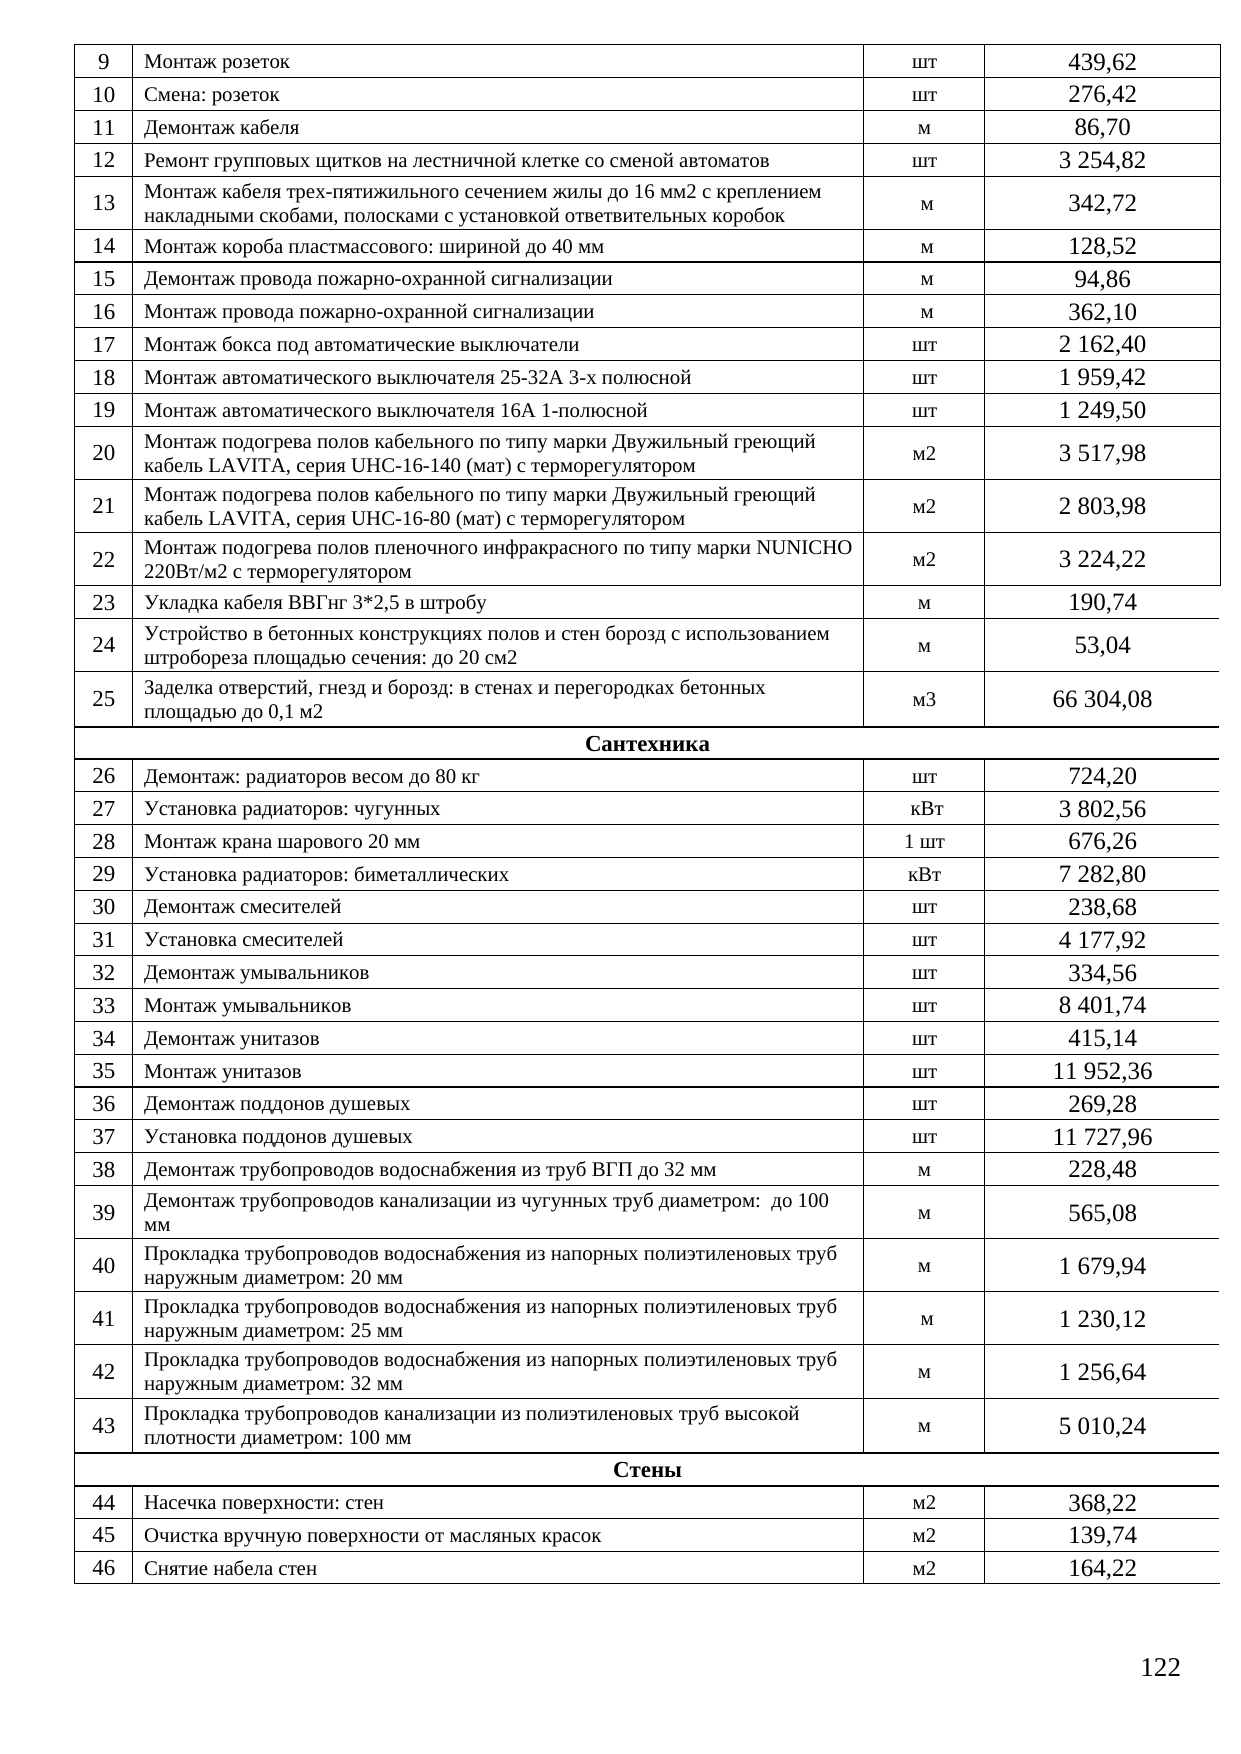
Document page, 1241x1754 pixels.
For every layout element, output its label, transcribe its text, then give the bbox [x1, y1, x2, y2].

table_cell шт [864, 144, 984, 176]
table_cell 5 010,24 [985, 1398, 1220, 1452]
table_cell шт [864, 891, 984, 922]
table_cell Установка радиаторов: чугунных [133, 792, 863, 824]
table_cell Насечка поверхности: стен [133, 1487, 863, 1518]
table_cell 1 679,94 [985, 1238, 1220, 1291]
table_cell 42 [75, 1345, 132, 1397]
table_cell м2 [864, 1519, 984, 1551]
table_cell 27 [75, 792, 132, 824]
table_cell Смена: розеток [133, 78, 863, 110]
table_cell Демонтаж трубопроводов водоснабжения из труб ВГП до 32 мм [133, 1153, 863, 1185]
table_cell 94,86 [985, 263, 1220, 294]
table_cell 30 [75, 891, 132, 922]
table_cell Монтаж подогрева полов кабельного по типу марки Двужильный греющий кабель LAVITA, серия UHC-16-140 (мат) с терморегулятором [133, 427, 863, 479]
table_cell Сантехника [75, 726, 1220, 758]
table_cell кВт [864, 792, 984, 824]
table_cell Монтаж короба пластмассового: шириной до 40 мм [133, 230, 863, 261]
table_cell 9 [75, 45, 132, 77]
table_cell 1 шт [864, 825, 984, 857]
table_cell 7 282,80 [985, 857, 1220, 889]
table_cell м [864, 619, 984, 671]
table_cell 31 [75, 924, 132, 955]
table_cell 3 224,22 [985, 533, 1220, 585]
table_cell 190,74 [985, 586, 1220, 618]
table_cell 14 [75, 230, 132, 261]
table_cell 10 [75, 78, 132, 110]
table_cell 39 [75, 1186, 132, 1238]
table_cell шт [864, 328, 984, 360]
table_cell 18 [75, 361, 132, 393]
table_cell 164,22 [985, 1551, 1220, 1583]
table_cell м [864, 111, 984, 143]
table_cell 415,14 [985, 1021, 1220, 1054]
table_cell 2 803,98 [985, 480, 1220, 532]
table_cell Демонтаж: радиаторов весом до 80 кг [133, 760, 863, 791]
table_cell 36 [75, 1088, 132, 1119]
table_cell шт [864, 1022, 984, 1054]
table_cell 22 [75, 533, 132, 585]
table_cell 41 [75, 1292, 132, 1344]
table_cell 37 [75, 1120, 132, 1152]
table_cell 368,22 [985, 1485, 1220, 1518]
table_cell Демонтаж поддонов душевых [133, 1088, 863, 1119]
table_cell Монтаж крана шарового 20 мм [133, 825, 863, 857]
table_cell 34 [75, 1022, 132, 1054]
table_cell м [864, 1153, 984, 1185]
table_cell шт [864, 1055, 984, 1086]
table_cell м2 [864, 480, 984, 532]
table_cell шт [864, 361, 984, 393]
table_cell 40 [75, 1239, 132, 1291]
table_cell 33 [75, 989, 132, 1021]
table_cell 53,04 [985, 618, 1220, 671]
table_cell 26 [75, 760, 132, 791]
table_cell 12 [75, 144, 132, 176]
table_cell Демонтаж умывальников [133, 956, 863, 988]
table_cell 19 [75, 394, 132, 426]
table_cell Установка смесителей [133, 924, 863, 955]
table_cell Демонтаж смесителей [133, 891, 863, 922]
table_cell шт [864, 956, 984, 988]
table_cell м2 [864, 1552, 984, 1583]
table_cell 21 [75, 480, 132, 532]
table_cell м [864, 263, 984, 294]
table_cell Монтаж розеток [133, 45, 863, 77]
table_cell Прокладка трубопроводов канализации из полиэтиленовых труб высокой плотности диаметром: 100 мм [133, 1399, 863, 1452]
table_cell Заделка отверстий, гнезд и борозд: в стенах и перегородках бетонных площадью до 0,1 м2 [133, 672, 863, 726]
table_cell Укладка кабеля ВВГнг 3*2,5 в штробу [133, 586, 863, 618]
table_cell 1 256,64 [985, 1344, 1220, 1397]
table_cell Монтаж подогрева полов пленочного инфракрасного по типу марки NUNICHO 220Вт/м2 с терморегулятором [133, 533, 863, 585]
table_cell м2 [864, 533, 984, 585]
table_cell м [864, 1292, 984, 1344]
table_cell 86,70 [985, 111, 1220, 143]
table_cell м [864, 177, 984, 229]
table_cell м [864, 230, 984, 261]
table_cell шт [864, 760, 984, 791]
table_cell Прокладка трубопроводов водоснабжения из напорных полиэтиленовых труб наружным диаметром: 20 мм [133, 1239, 863, 1291]
table_cell Прокладка трубопроводов водоснабжения из напорных полиэтиленовых труб наружным диаметром: 32 мм [133, 1345, 863, 1397]
table_cell м [864, 1186, 984, 1238]
table_cell шт [864, 1088, 984, 1119]
table_cell 15 [75, 263, 132, 294]
table_cell шт [864, 1120, 984, 1152]
table_cell 11 952,36 [985, 1054, 1220, 1086]
table_cell 32 [75, 956, 132, 988]
table_cell 2 162,40 [985, 328, 1220, 360]
table_cell 24 [75, 619, 132, 671]
table_cell шт [864, 394, 984, 426]
table_cell шт [864, 45, 984, 77]
table_cell 342,72 [985, 177, 1220, 229]
table_cell Снятие набела стен [133, 1552, 863, 1583]
table_cell Монтаж бокса под автоматические выключатели [133, 328, 863, 360]
table_cell 11 [75, 111, 132, 143]
table_cell 66 304,08 [985, 671, 1220, 726]
table_cell Монтаж кабеля трех-пятижильного сечением жилы до 16 мм2 с креплением накладными скобами, полосками с установкой ответвительных коробок [133, 177, 863, 229]
table_cell 269,28 [985, 1086, 1220, 1119]
table_cell Монтаж подогрева полов кабельного по типу марки Двужильный греющий кабель LAVITA, серия UHC-16-80 (мат) с терморегулятором [133, 480, 863, 532]
table_cell шт [864, 924, 984, 955]
table_cell 724,20 [985, 758, 1220, 791]
table_cell Демонтаж кабеля [133, 111, 863, 143]
table_cell 29 [75, 858, 132, 889]
table_cell Устройство в бетонных конструкциях полов и стен борозд с использованием штробореза площадью сечения: до 20 см2 [133, 619, 863, 671]
table_cell 362,10 [985, 295, 1220, 327]
table_cell 28 [75, 825, 132, 857]
table_cell 565,08 [985, 1185, 1220, 1238]
table_cell Ремонт групповых щитков на лестничной клетке со сменой автоматов [133, 144, 863, 176]
table_cell 128,52 [985, 230, 1220, 261]
table_cell 676,26 [985, 824, 1220, 857]
table_cell 228,48 [985, 1152, 1220, 1185]
table_cell 1 959,42 [985, 361, 1220, 393]
table_cell 16 [75, 295, 132, 327]
table_cell 334,56 [985, 955, 1220, 988]
table_cell Монтаж провода пожарно-охранной сигнализации [133, 295, 863, 327]
table_cell м2 [864, 427, 984, 479]
table_cell Монтаж автоматического выключателя 16А 1-полюсной [133, 394, 863, 426]
table_cell 25 [75, 672, 132, 726]
table_cell Демонтаж трубопроводов канализации из чугунных труб диаметром: до 100 мм [133, 1186, 863, 1238]
table_cell 45 [75, 1519, 132, 1551]
table_cell Стены [75, 1452, 1220, 1485]
table_cell 4 177,92 [985, 923, 1220, 955]
table_cell Установка радиаторов: биметаллических [133, 858, 863, 889]
table_cell Демонтаж провода пожарно-охранной сигнализации [133, 263, 863, 294]
table_cell 3 517,98 [985, 427, 1220, 479]
table_cell 3 254,82 [985, 144, 1220, 176]
table_cell м [864, 1345, 984, 1397]
table_cell 238,68 [985, 890, 1220, 922]
table_cell 13 [75, 177, 132, 229]
table_cell 1 230,12 [985, 1291, 1220, 1344]
table_cell Монтаж унитазов [133, 1055, 863, 1086]
table_cell м [864, 1399, 984, 1452]
table_cell 38 [75, 1153, 132, 1185]
table_cell кВт [864, 858, 984, 889]
table_cell шт [864, 78, 984, 110]
table_cell 43 [75, 1399, 132, 1452]
table_cell 23 [75, 586, 132, 618]
table_cell 139,74 [985, 1518, 1220, 1551]
table_cell м2 [864, 1487, 984, 1518]
table_cell Прокладка трубопроводов водоснабжения из напорных полиэтиленовых труб наружным диаметром: 25 мм [133, 1292, 863, 1344]
table_cell Монтаж автоматического выключателя 25-32А 3-х полюсной [133, 361, 863, 393]
table_cell Очистка вручную поверхности от масляных красок [133, 1519, 863, 1551]
table_cell м3 [864, 672, 984, 726]
table_cell 439,62 [985, 45, 1220, 77]
table_cell 1 249,50 [985, 394, 1220, 426]
table_cell Демонтаж унитазов [133, 1022, 863, 1054]
table_cell 3 802,56 [985, 791, 1220, 824]
table_cell 276,42 [985, 78, 1220, 110]
table_cell 11 727,96 [985, 1119, 1220, 1152]
table_cell м [864, 1239, 984, 1291]
table_cell Монтаж умывальников [133, 989, 863, 1021]
table_cell 46 [75, 1552, 132, 1583]
table_cell м [864, 586, 984, 618]
table_cell шт [864, 989, 984, 1021]
table_cell 35 [75, 1055, 132, 1086]
table_cell 8 401,74 [985, 988, 1220, 1021]
table_cell 17 [75, 328, 132, 360]
table_cell м [864, 295, 984, 327]
table_cell Установка поддонов душевых [133, 1120, 863, 1152]
table_cell 44 [75, 1487, 132, 1518]
table_cell 20 [75, 427, 132, 479]
